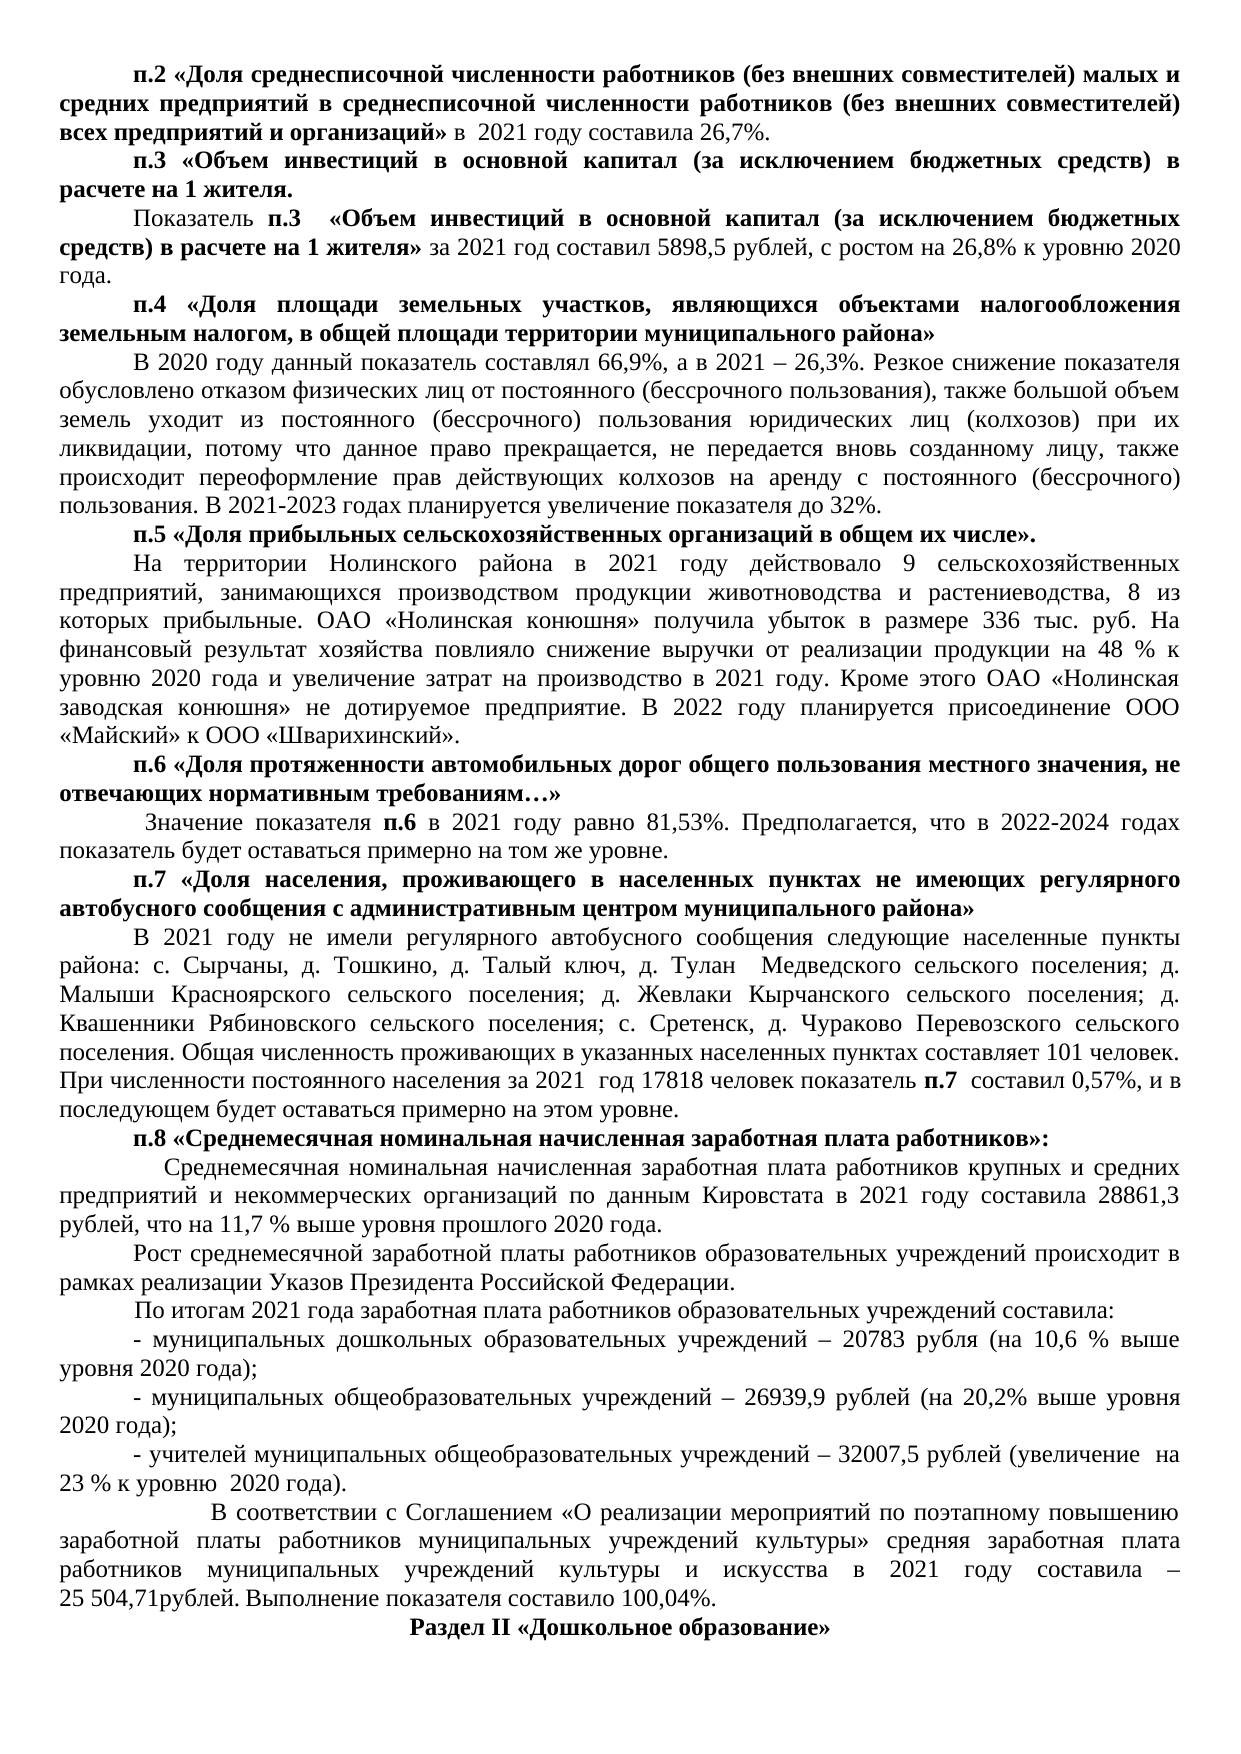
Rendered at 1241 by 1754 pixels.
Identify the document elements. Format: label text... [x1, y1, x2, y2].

text По итогам 2021 года заработная плата работников образовательных учреждений составила: [59, 1295, 1181, 1324]
text Показатель п.3 «Объем инвестиций в основной капитал (за исключением бюджетных средств) в расчете на 1 жителя» за 2021 год составил 5898,5 рублей, с ростом на 26,8% к уровню 2020 года. [59, 203, 1181, 289]
text - учителей муниципальных общеобразовательных учреждений – 32007,5 рублей (увеличение на 23 % к уровню 2020 года). [59, 1439, 1181, 1497]
text Раздел II «Дошкольное образование» [59, 1612, 1181, 1641]
text п.8 «Среднемесячная номинальная начисленная заработная плата работников»: [59, 1123, 1181, 1152]
text п.6 «Доля протяженности автомобильных дорог общего пользования местного значения, не отвечающих нормативным требованиям…» [59, 749, 1181, 807]
text п.4 «Доля площади земельных участков, являющихся объектами налогообложения земельным налогом, в общей площади территории муниципального района» [59, 289, 1181, 347]
text На территории Нолинского района в 2021 году действовало 9 сельскохозяйственных предприятий, занимающихся производством продукции животноводства и растениеводства, 8 из которых прибыльные. ОАО «Нолинская конюшня» получила убыток в размере 336 тыс. руб. На финансовый результат хозяйства повлияло снижение выручки от реализации продукции на 48 % к уровню 2020 года и увеличение затрат на производство в 2021 году. Кроме этого ОАО «Нолинская заводская конюшня» не дотируемое предприятие. В 2022 году планируется присоединение ООО «Майский» к ООО «Шварихинский». [59, 548, 1181, 749]
text В 2020 году данный показатель составлял 66,9%, а в 2021 – 26,3%. Резкое снижение показателя обусловлено отказом физических лиц от постоянного (бессрочного пользования), также большой объем земель уходит из постоянного (бессрочного) пользования юридических лиц (колхозов) при их ликвидации, потому что данное право прекращается, не передается вновь созданному лицу, также происходит переоформление прав действующих колхозов на аренду с постоянного (бессрочного) пользования. В 2021-2023 годах планируется увеличение показателя до 32%. [59, 347, 1181, 519]
text п.5 «Доля прибыльных сельскохозяйственных организаций в общем их числе». [59, 519, 1181, 548]
text - муниципальных дошкольных образовательных учреждений – 20783 рубля (на 10,6 % выше уровня 2020 года); [59, 1324, 1181, 1382]
text Рост среднемесячной заработной платы работников образовательных учреждений происходит в рамках реализации Указов Президента Российской Федерации. [59, 1238, 1181, 1295]
text Среднемесячная номинальная начисленная заработная плата работников крупных и средних предприятий и некоммерческих организаций по данным Кировстата в 2021 году составила 28861,3 рублей, что на 11,7 % выше уровня прошлого 2020 года. [59, 1152, 1181, 1238]
text В соответствии с Соглашением «О реализации мероприятий по поэтапному повышению заработной платы работников муниципальных учреждений культуры» средняя заработная плата работников муниципальных учреждений культуры и искусства в 2021 году составила – 25 504,71рублей. Выполнение показателя составило 100,04%. [59, 1497, 1181, 1612]
text Значение показателя п.6 в 2021 году равно 81,53%. Предполагается, что в 2022-2024 годах показатель будет оставаться примерно на том же уровне. [59, 807, 1181, 864]
text п.7 «Доля населения, проживающего в населенных пунктах не имеющих регулярного автобусного сообщения с административным центром муниципального района» [59, 864, 1181, 922]
text В 2021 году не имели регулярного автобусного сообщения следующие населенные пункты района: с. Сырчаны, д. Тошкино, д. Талый ключ, д. Тулан Медведского сельского поселения; д. Малыши Красноярского сельского поселения; д. Жевлаки Кырчанского сельского поселения; д. Квашенники Рябиновского сельского поселения; с. Сретенск, д. Чураково Перевозского сельского поселения. Общая численность проживающих в указанных населенных пунктах составляет 101 человек. При численности постоянного населения за 2021 год 17818 человек показатель п.7 составил 0,57%, и в последующем будет оставаться примерно на этом уровне. [59, 922, 1181, 1123]
text п.3 «Объем инвестиций в основной капитал (за исключением бюджетных средств) в расчете на 1 жителя. [59, 145, 1181, 203]
text п.2 «Доля среднесписочной численности работников (без внешних совместителей) малых и средних предприятий в среднесписочной численности работников (без внешних совместителей) всех предприятий и организаций» в 2021 году составила 26,7%. [59, 59, 1181, 145]
text - муниципальных общеобразовательных учреждений – 26939,9 рублей (на 20,2% выше уровня 2020 года); [59, 1382, 1181, 1439]
